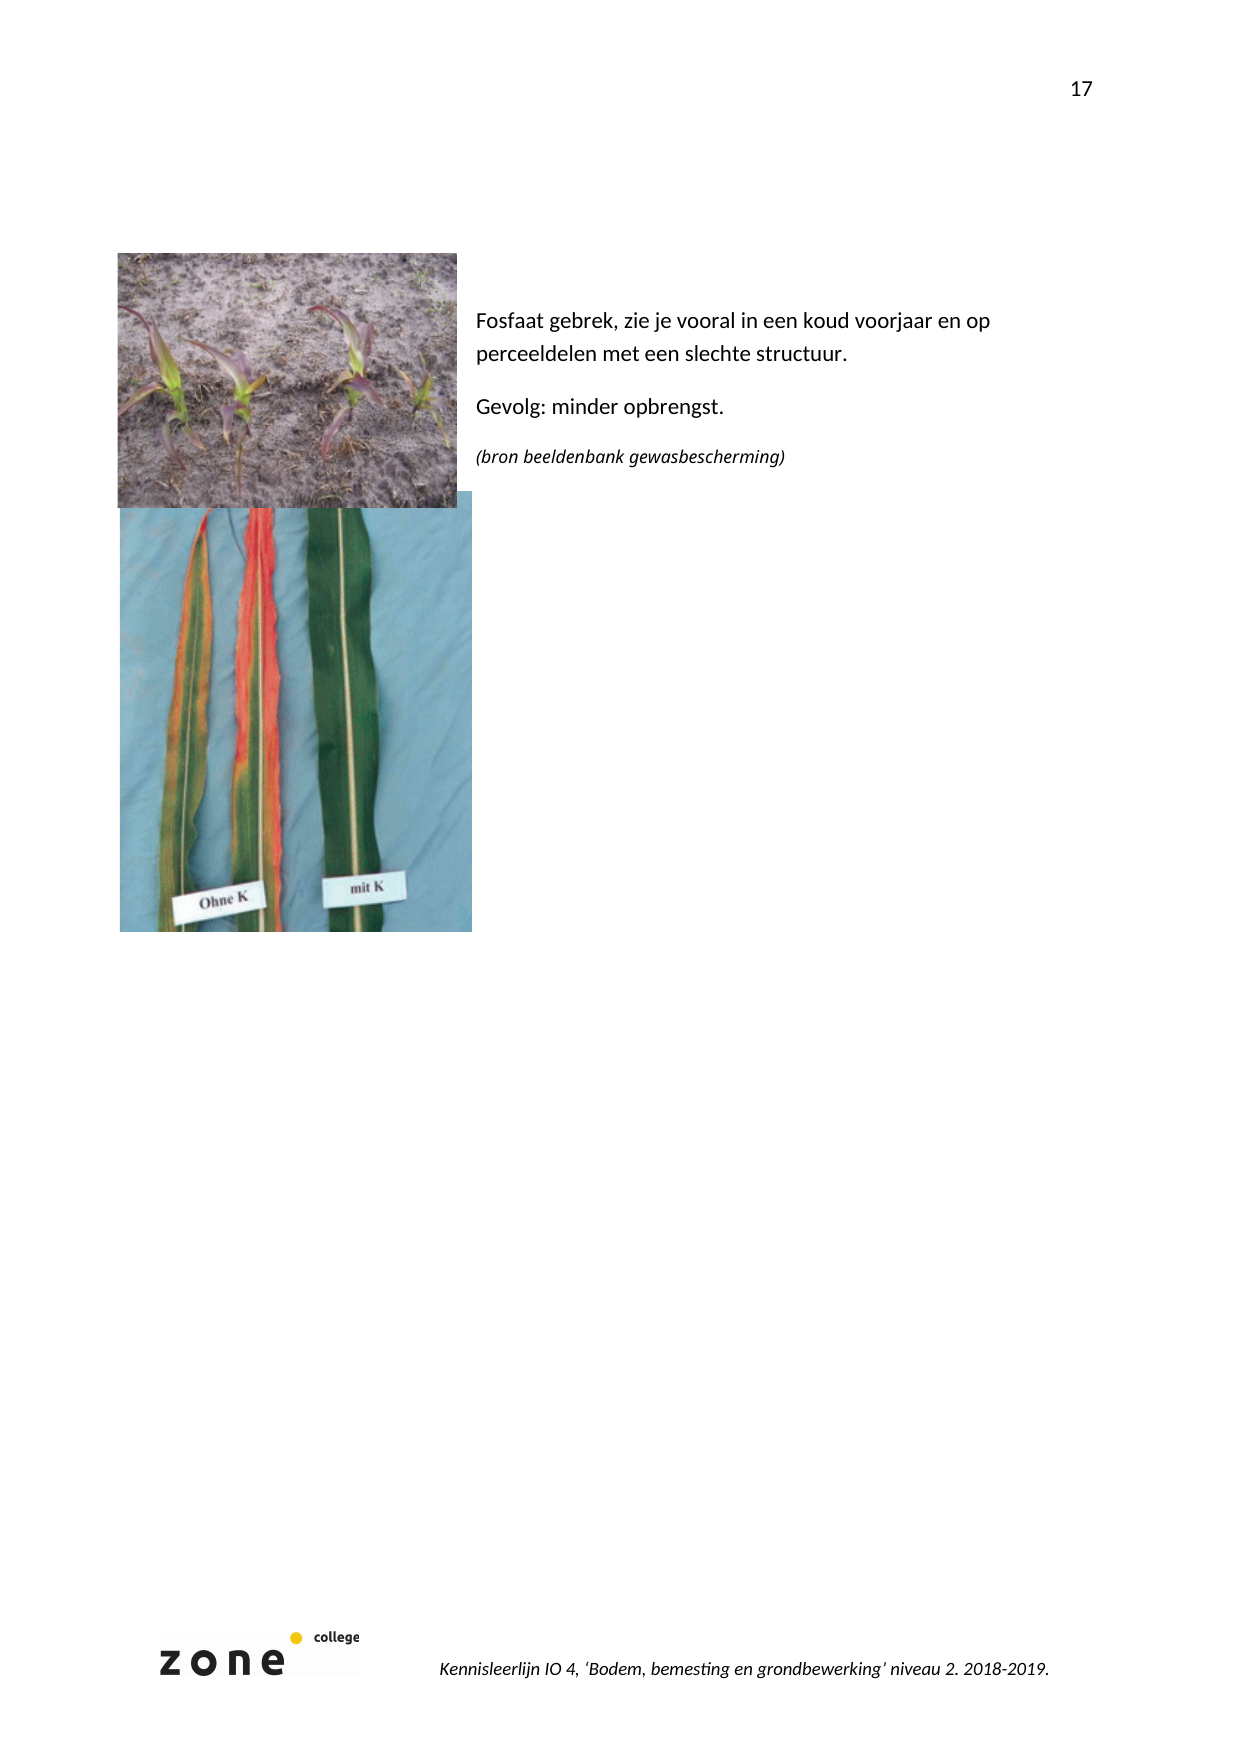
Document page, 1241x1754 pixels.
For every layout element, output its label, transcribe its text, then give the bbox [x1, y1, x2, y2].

text Gevolg: minder opbrengst. [457, 392, 1093, 420]
picture [117, 253, 472, 932]
text Fosfaat gebrek, zie je vooral in een koud voorjaar en op perceeldelen met een slechte structuur. [457, 307, 1093, 367]
picture [160, 1631, 359, 1676]
text (bron beeldenbank gewasbescherming) [457, 445, 1093, 469]
